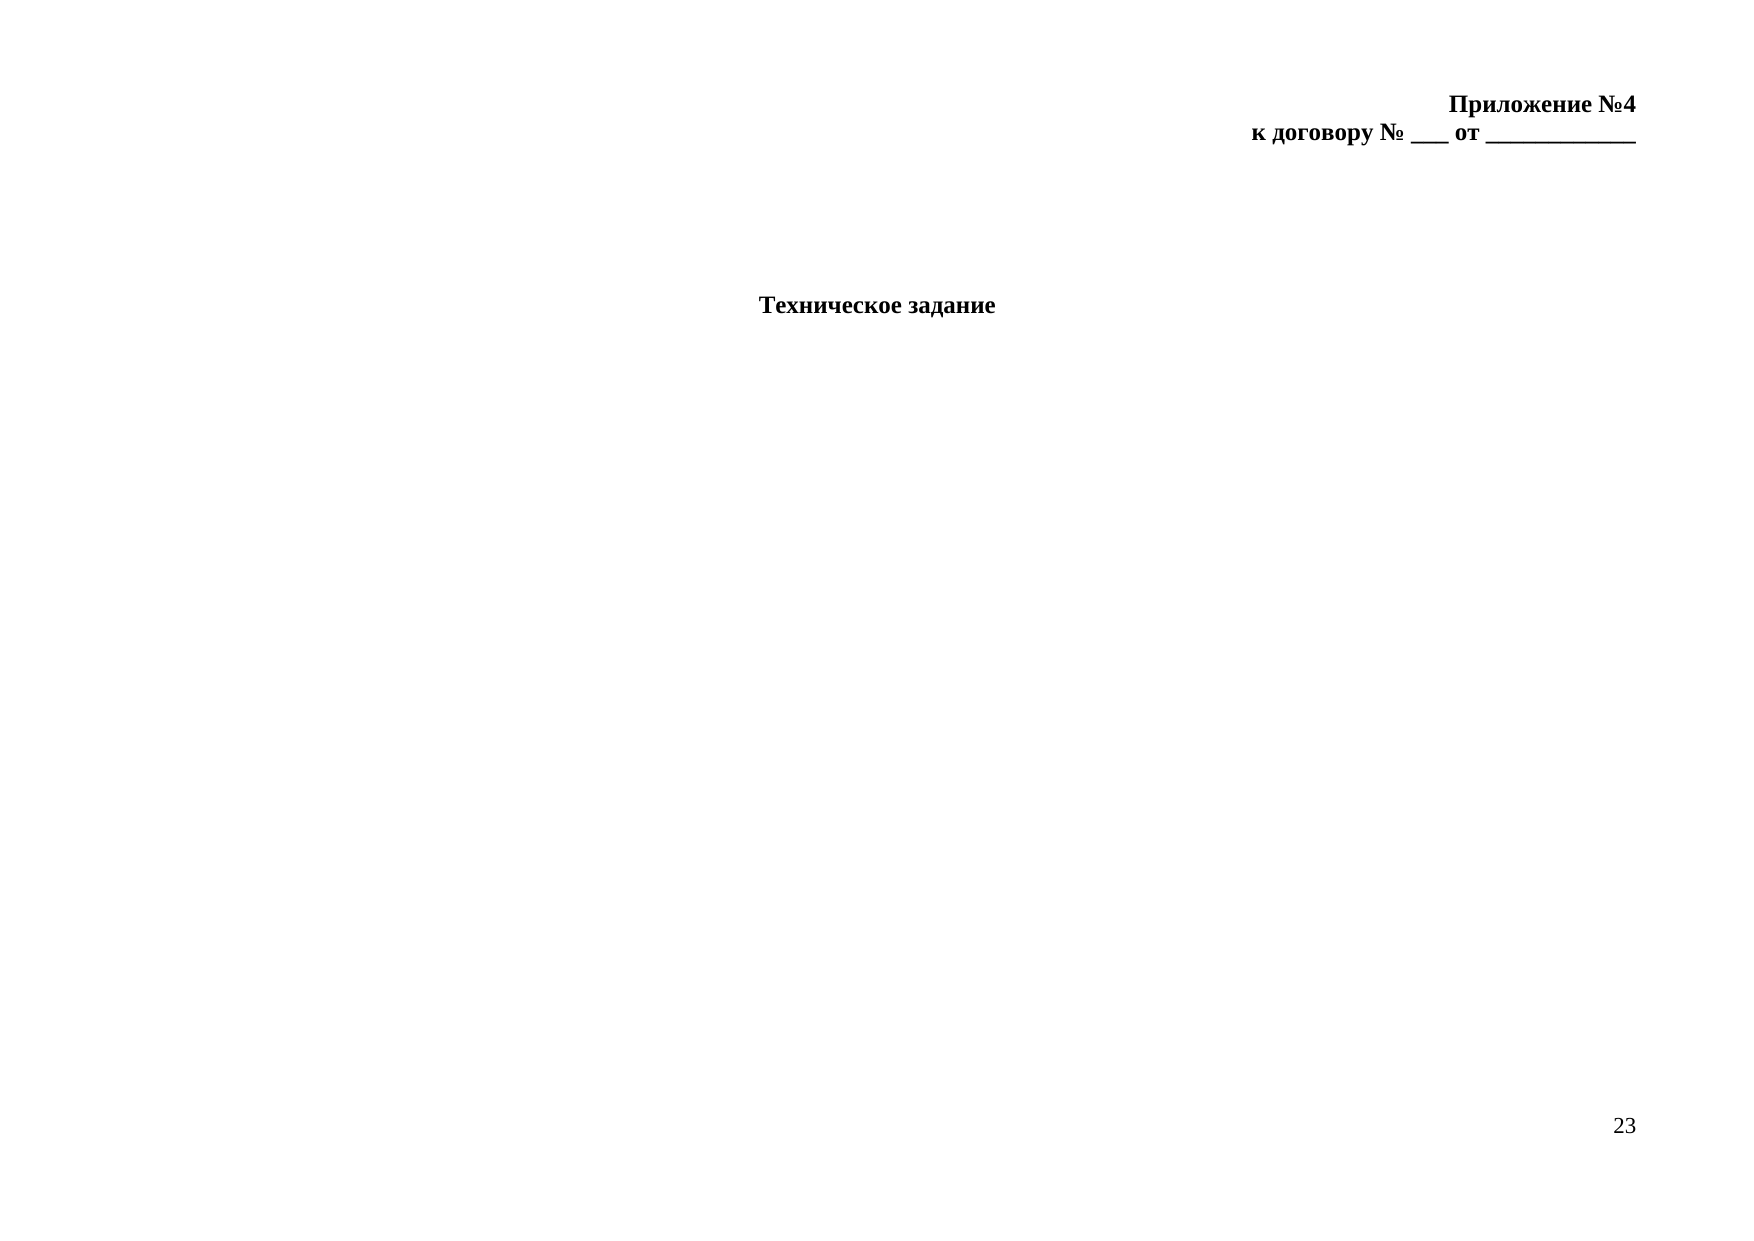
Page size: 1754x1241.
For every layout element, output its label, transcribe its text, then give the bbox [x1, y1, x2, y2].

text к договору № ___ от ____________ [118, 117, 1636, 146]
text Техническое задание [118, 290, 1636, 319]
text Приложение №4 [118, 89, 1636, 117]
